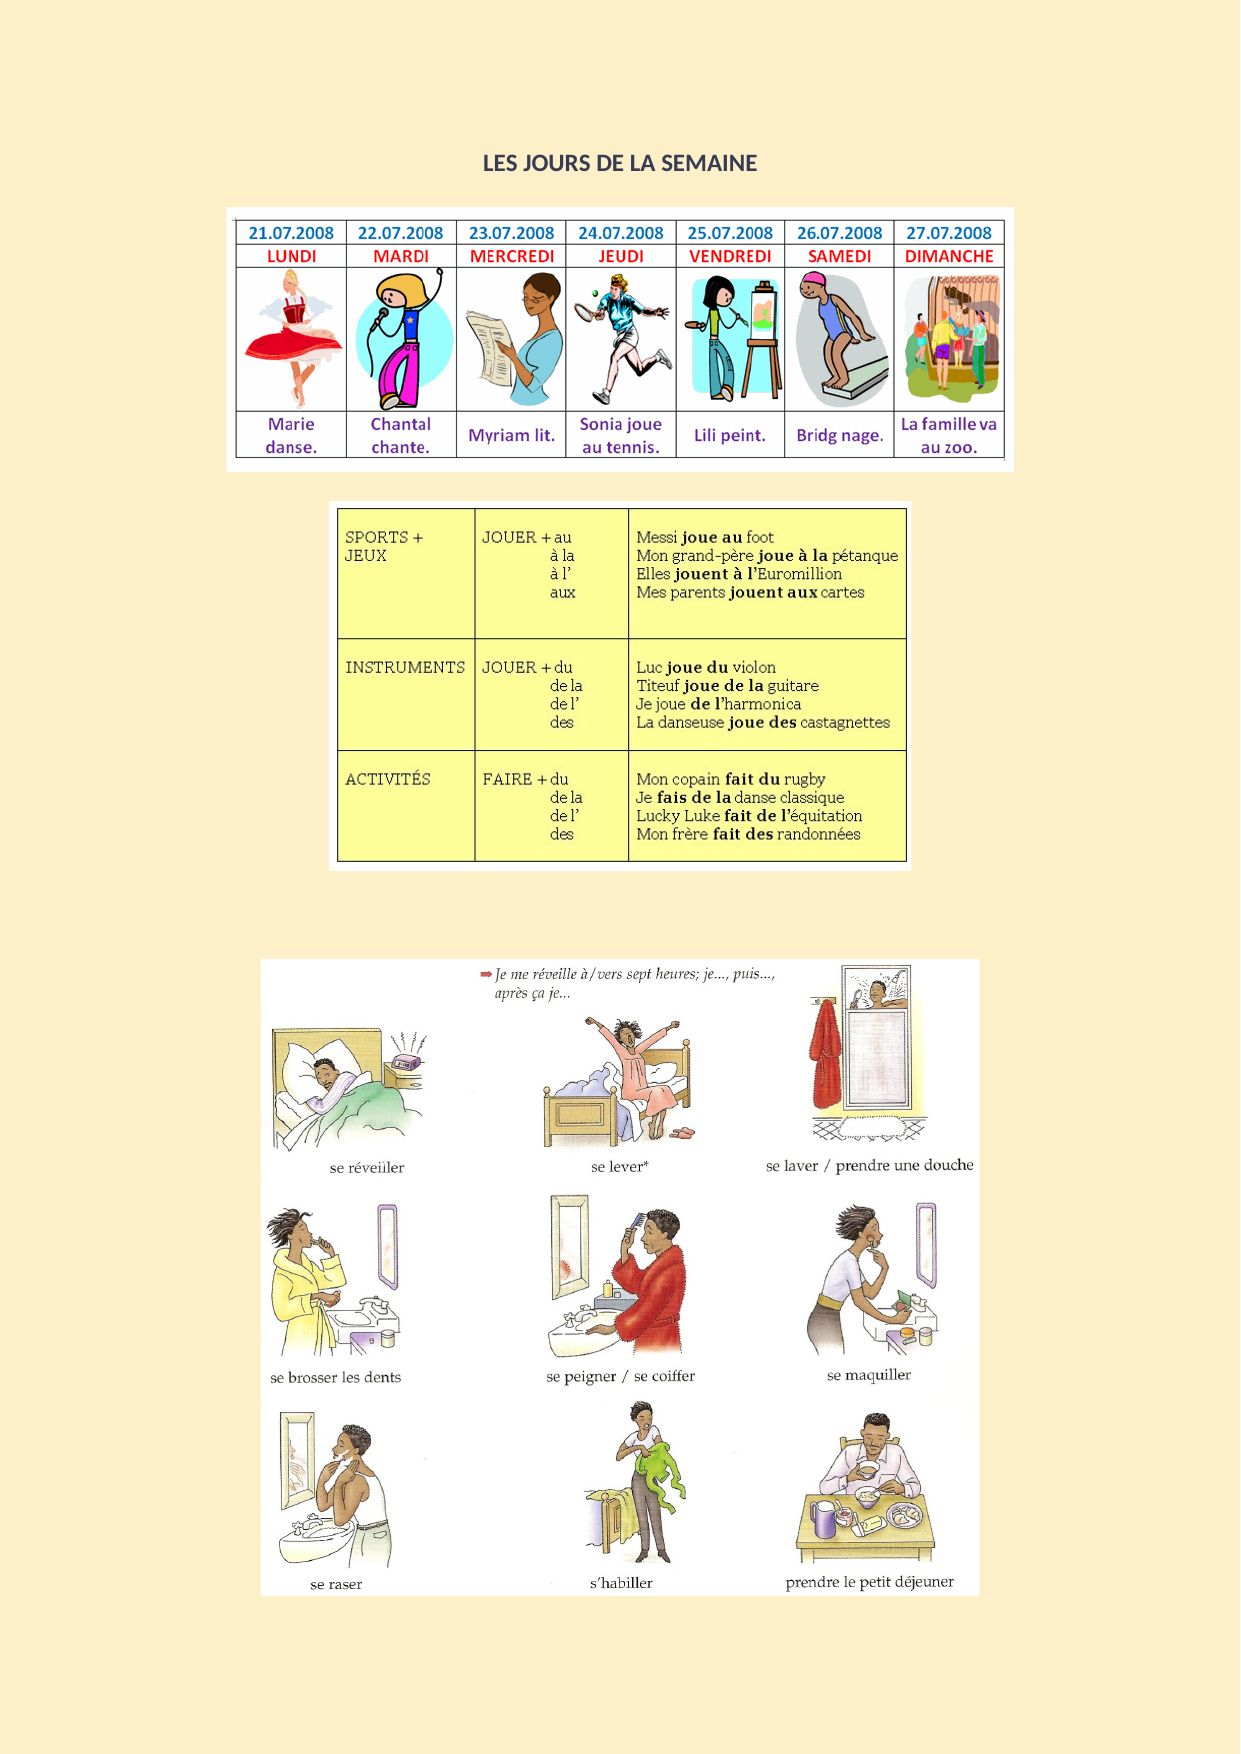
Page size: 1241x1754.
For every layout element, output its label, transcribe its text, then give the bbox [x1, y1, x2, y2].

picture [260, 959, 980, 1596]
picture [226, 207, 1014, 472]
text LES JOURS DE LA SEMAINE [177, 148, 1063, 178]
picture [328, 501, 912, 871]
